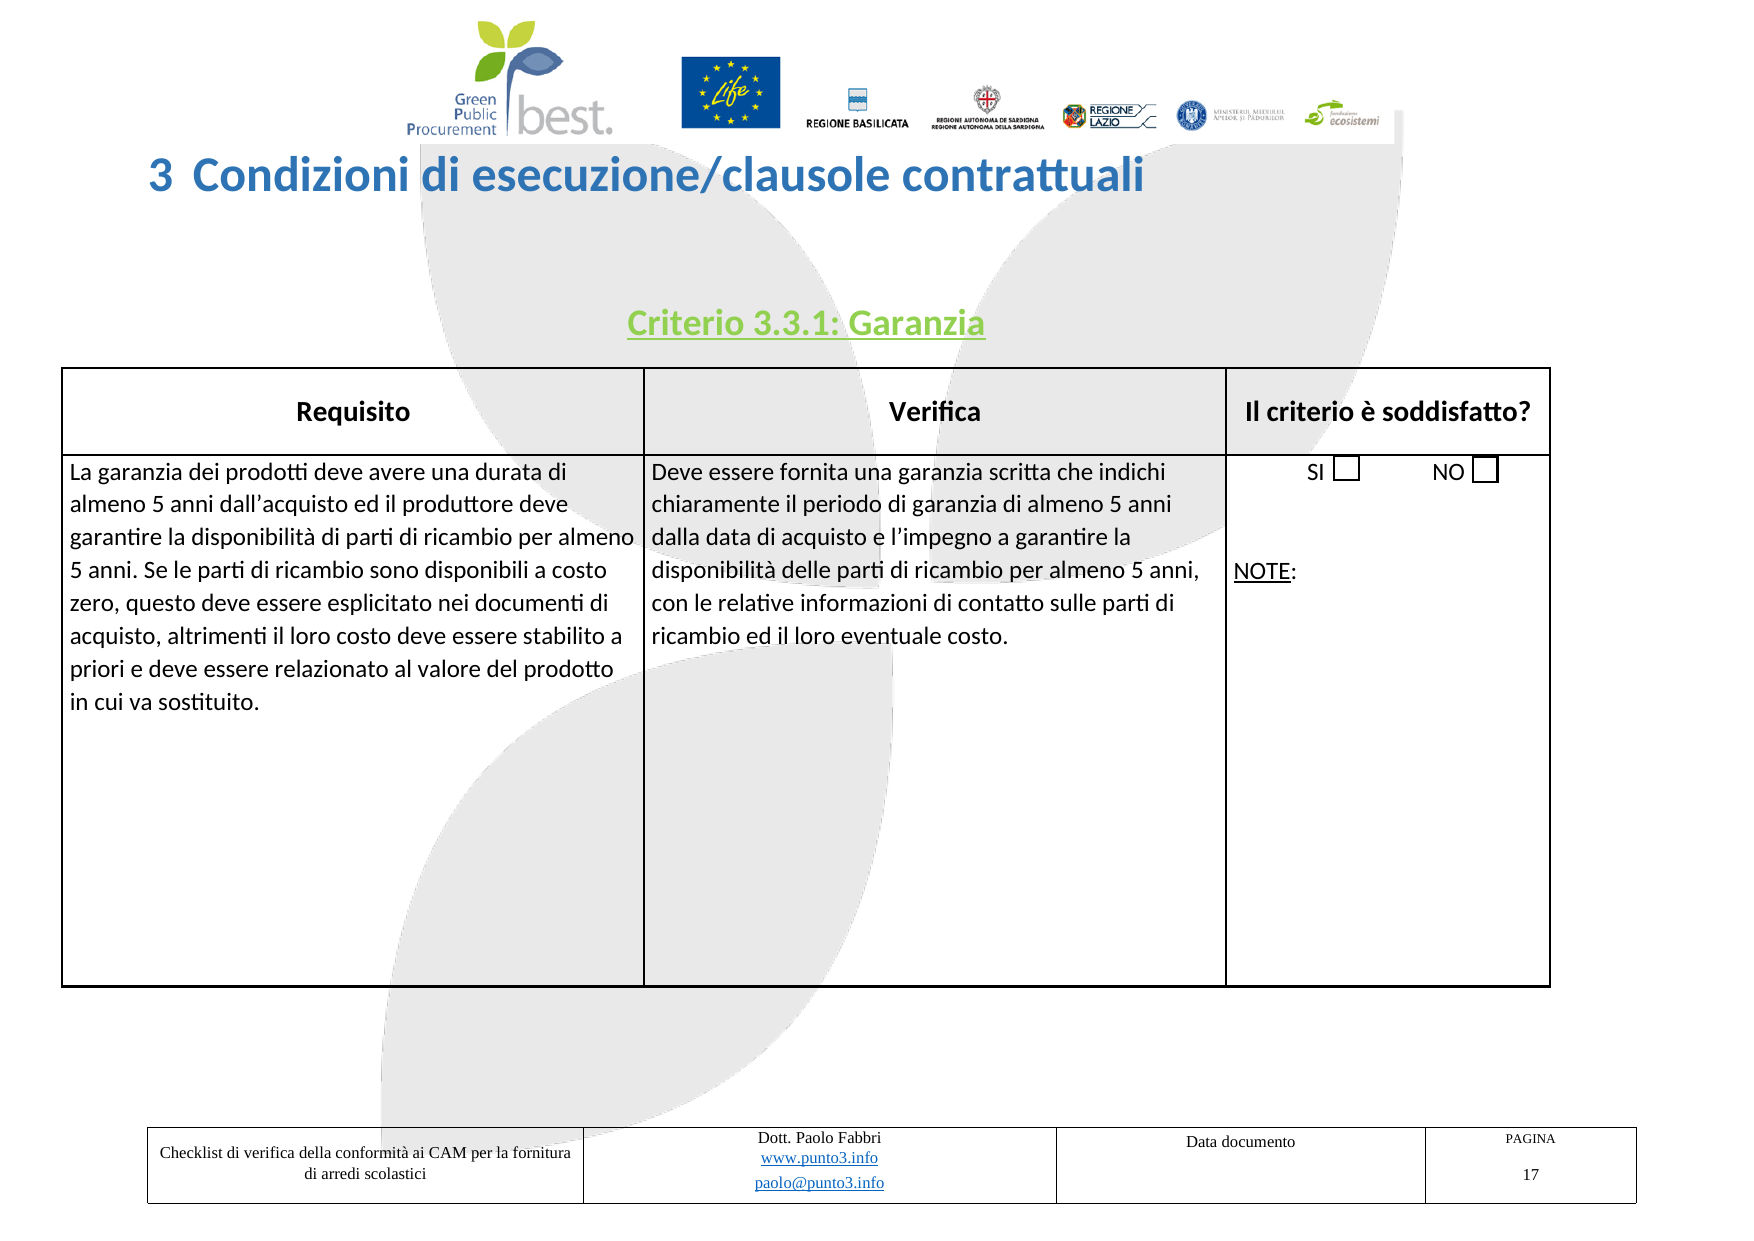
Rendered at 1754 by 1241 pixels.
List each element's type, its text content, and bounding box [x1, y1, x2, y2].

picture [1057, 1128, 1404, 1155]
table_cell Deve essere fornita una garanzia scritta che indichi chiaramente il periodo di garanzia di almeno 5 anni dalla data di acquisto e l’impegno a garantire la disponibilità delle parti di ricambio per almeno 5 anni, con le relative informazioni di contatto sulle parti di ricambio ed il loro eventuale costo. [645, 456, 1225, 985]
picture [380, 988, 1404, 1127]
table_cell La garanzia dei prodotti deve avere una durata di almeno 5 anni dall’acquisto ed il produttore deve garantire la disponibilità di parti di ricambio per almeno 5 anni. Se le parti di ricambio sono disponibili a costo zero, questo deve essere esplicitato nei documenti di acquisto, altrimenti il loro costo deve essere stabilito a priori e deve essere relazionato al valore del prodotto in cui va sostituito. [63, 456, 643, 985]
table_cell SI NO NOTE: [1227, 456, 1549, 985]
picture [380, 17, 1404, 144]
picture [584, 1128, 1056, 1155]
subtitle Condizioni di esecuzione/clausole contrattuali [148, 143, 1636, 204]
picture [380, 204, 1404, 280]
picture [380, 1128, 583, 1155]
table_cell Verifica [645, 369, 1225, 453]
table_cell Il criterio è soddisfatto? [1227, 369, 1549, 453]
table_header Criterio 3.3.1: Garanzia [62, 280, 1550, 367]
table_cell Requisito [63, 369, 643, 453]
